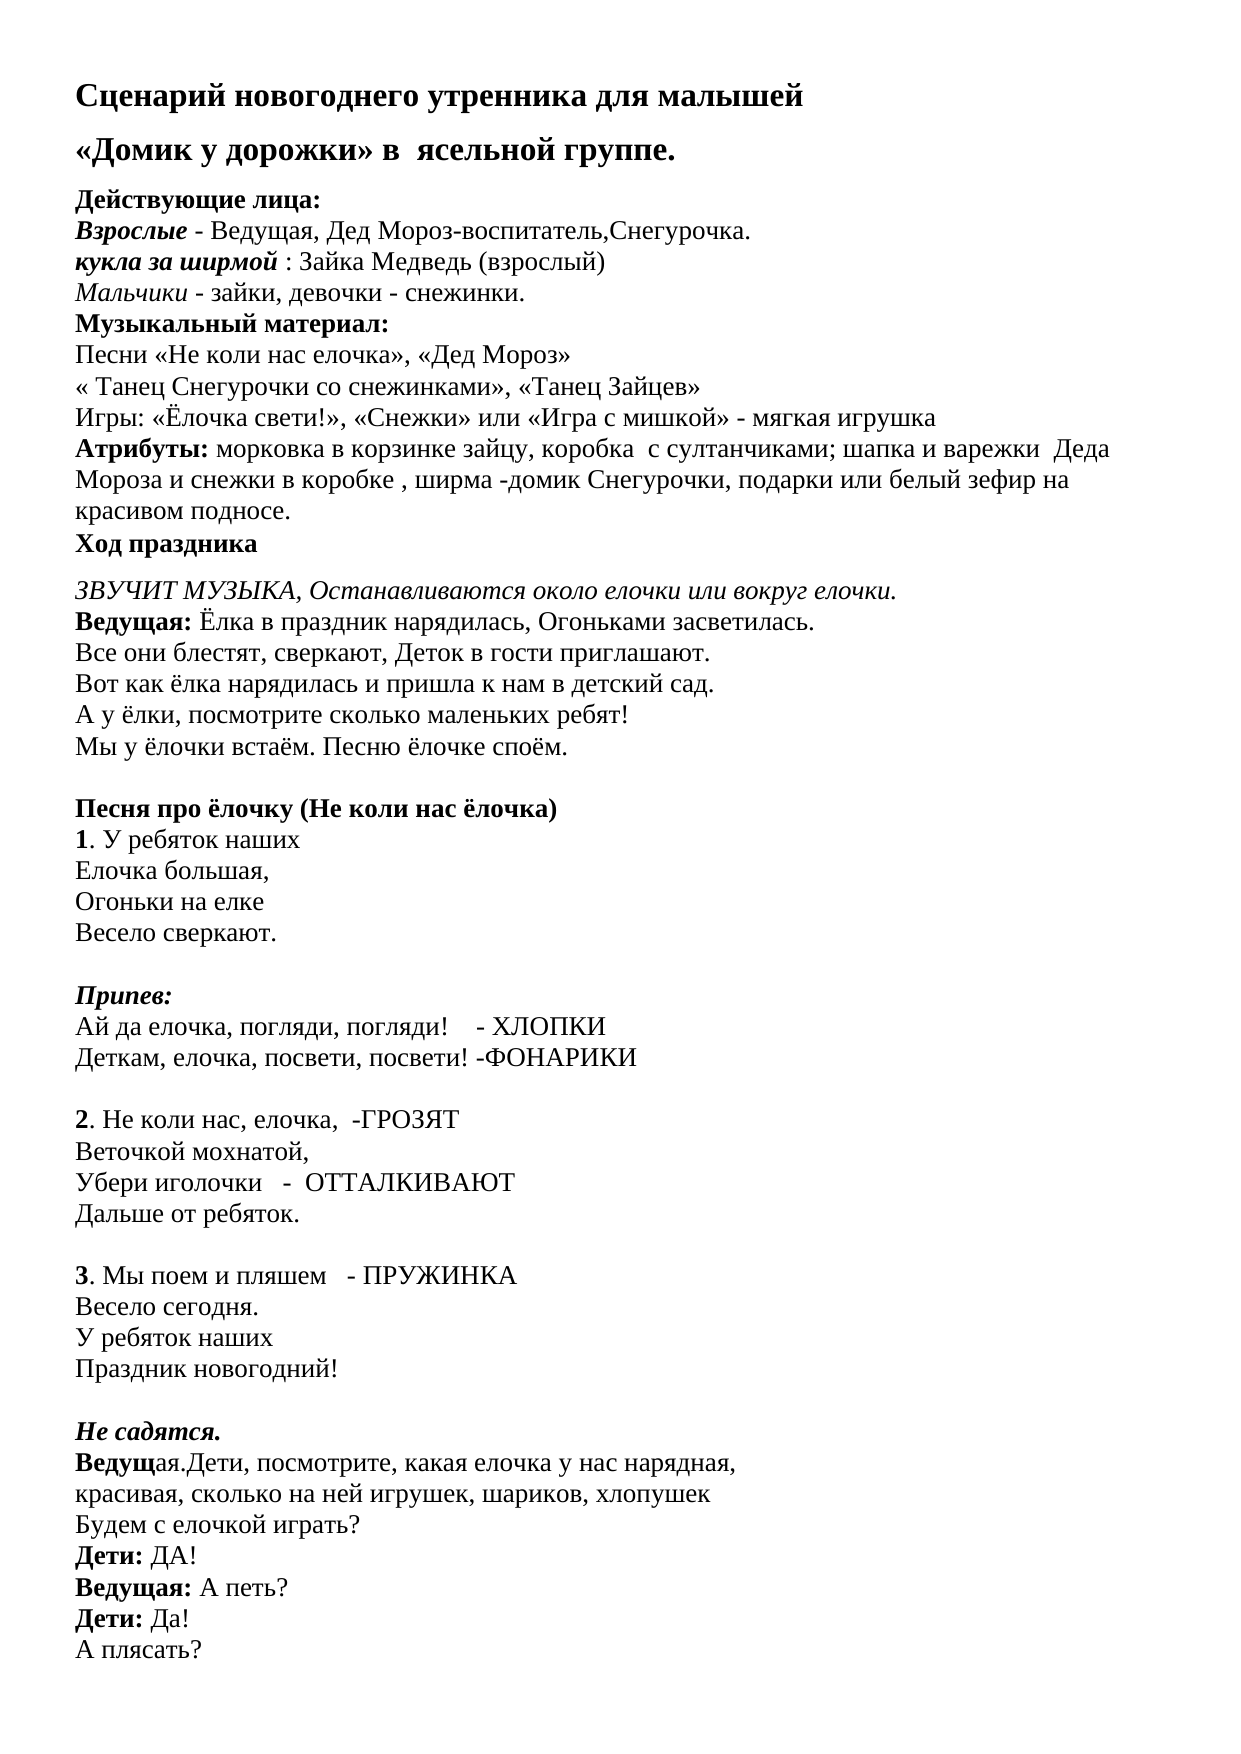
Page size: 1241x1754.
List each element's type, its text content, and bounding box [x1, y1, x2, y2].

text Действующие лица: Взрослые - Ведущая, Дед Мороз-воспитатель,Снегурочка. кукла за ширмой : Зайка Медведь (взрослый) Мальчики - зайки, девочки - снежинки. Музыкальный материал: Песни «Не коли нас елочка», «Дед Мороз» « Танец Снегурочки со снежинками», «Танец Зайцев» Игры: «Ёлочка свети!», «Снежки» или «Игра с мишкой» - мягкая игрушка Атрибуты: морковка в корзинке зайцу, коробка с султанчиками; шапка и варежки Деда Мороза и снежки в коробке , ширма -домик Снегурочки, подарки или белый зефир на красивом подносе. [75, 183, 1165, 526]
text «Домик у дорожки» в ясельной группе. [75, 129, 1165, 167]
text Сценарий новогоднего утренника для малышей [75, 75, 1165, 113]
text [75, 574, 1165, 1664]
text Ход праздника [75, 526, 1165, 558]
